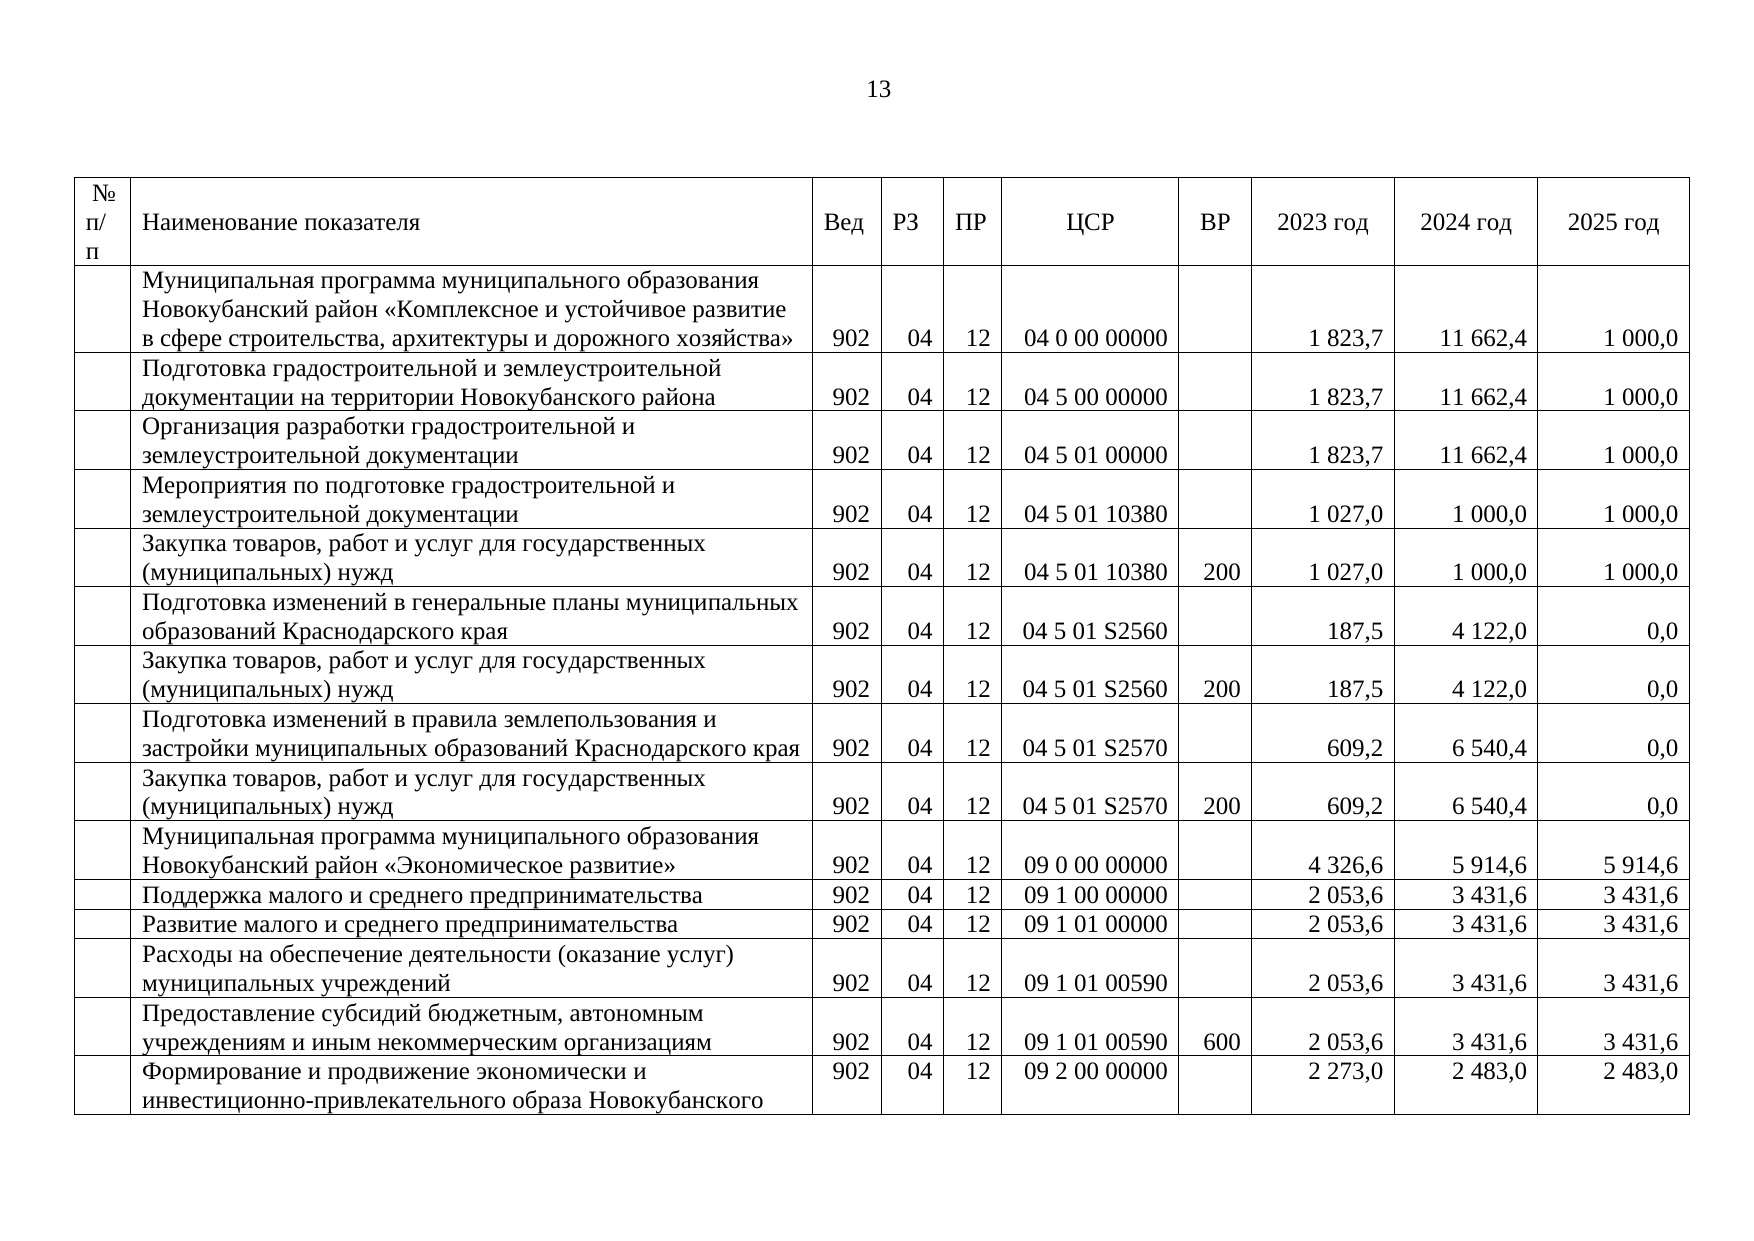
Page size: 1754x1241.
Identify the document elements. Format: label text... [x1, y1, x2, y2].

table_cell 04 5 01 S2560 [1002, 587, 1178, 644]
table_cell 04 [882, 266, 943, 352]
table_cell 04 5 01 10380 [1002, 529, 1178, 586]
table_cell 902 [813, 939, 881, 997]
table_cell 04 [882, 939, 943, 997]
table_cell 3 431,6 [1538, 910, 1689, 938]
table_cell Подготовка градостроительной и землеустроительной документации на территории Новокубанского района [131, 353, 812, 410]
table_cell 04 [882, 910, 943, 938]
table_header Вед [813, 178, 881, 264]
table_cell 12 [944, 1056, 1001, 1114]
table_cell 0,0 [1538, 704, 1689, 762]
table_cell 04 [882, 353, 943, 410]
table_cell 12 [944, 353, 1001, 410]
table_cell 3 431,6 [1538, 939, 1689, 997]
table_header № п/п [75, 178, 130, 264]
table_cell Мероприятия по подготовке градостроительной и землеустроительной документации [131, 470, 812, 527]
table_cell 3 431,6 [1538, 880, 1689, 908]
table_cell 3 431,6 [1395, 880, 1537, 908]
table_cell Муниципальная программа муниципального образования Новокубанский район «Комплексное и устойчивое развитие в сфере строительства, архитектуры и дорожного хозяйства» [131, 266, 812, 352]
table_cell 04 [882, 1056, 943, 1114]
table_cell 12 [944, 646, 1001, 703]
table_cell Предоставление субсидий бюджетным, автономным учреждениям и иным некоммерческим организациям [131, 998, 812, 1055]
table_cell 12 [944, 266, 1001, 352]
table_cell 3 431,6 [1395, 939, 1537, 997]
table_cell 200 [1179, 529, 1251, 586]
table_header 2023 год [1252, 178, 1394, 264]
table_cell 902 [813, 763, 881, 820]
table_cell [1179, 587, 1251, 644]
table_cell 04 [882, 821, 943, 879]
table_cell 4 122,0 [1395, 587, 1537, 644]
table_cell [1179, 939, 1251, 997]
table_cell [1179, 910, 1251, 938]
table_cell 2 483,0 [1395, 1056, 1537, 1114]
table_cell 04 [882, 587, 943, 644]
table_cell 04 [882, 470, 943, 527]
table_header РЗ [882, 178, 943, 264]
table_cell 600 [1179, 998, 1251, 1055]
table_cell Организация разработки градостроительной и землеустроительной документации [131, 411, 812, 469]
table_cell [1179, 266, 1251, 352]
table_cell 2 053,6 [1252, 998, 1394, 1055]
table_cell 12 [944, 587, 1001, 644]
table_cell 902 [813, 646, 881, 703]
table_cell [75, 470, 130, 527]
table_cell 3 431,6 [1395, 910, 1537, 938]
table_cell [75, 646, 130, 703]
table_cell Закупка товаров, работ и услуг для государственных (муниципальных) нужд [131, 529, 812, 586]
table_cell 609,2 [1252, 704, 1394, 762]
table_cell 1 000,0 [1538, 353, 1689, 410]
table_cell Расходы на обеспечение деятельности (оказание услуг) муниципальных учреждений [131, 939, 812, 997]
table_cell Закупка товаров, работ и услуг для государственных (муниципальных) нужд [131, 646, 812, 703]
table_cell 902 [813, 470, 881, 527]
table_cell 1 000,0 [1538, 529, 1689, 586]
table_cell 12 [944, 529, 1001, 586]
table_header 2024 год [1395, 178, 1537, 264]
table_cell 12 [944, 998, 1001, 1055]
table_cell 3 431,6 [1538, 998, 1689, 1055]
table_cell 12 [944, 470, 1001, 527]
table_cell 2 273,0 [1252, 1056, 1394, 1114]
table_cell 04 5 01 S2570 [1002, 763, 1178, 820]
table_cell 1 027,0 [1252, 470, 1394, 527]
table_cell 04 5 01 00000 [1002, 411, 1178, 469]
table_cell Муниципальная программа муниципального образования Новокубанский район «Экономическое развитие» [131, 821, 812, 879]
table_header ЦСР [1002, 178, 1178, 264]
table_header Наименование показателя [131, 178, 812, 264]
table_cell 5 914,6 [1395, 821, 1537, 879]
table_cell 04 5 01 S2560 [1002, 646, 1178, 703]
table_cell 04 [882, 880, 943, 908]
table_cell 2 053,6 [1252, 910, 1394, 938]
table_cell 2 053,6 [1252, 939, 1394, 997]
table_cell 0,0 [1538, 763, 1689, 820]
table_cell 902 [813, 353, 881, 410]
table_cell 902 [813, 529, 881, 586]
table_cell 4 122,0 [1395, 646, 1537, 703]
table_cell [75, 763, 130, 820]
table_cell 11 662,4 [1395, 266, 1537, 352]
table_cell [1179, 880, 1251, 908]
table_cell [75, 1056, 130, 1114]
table_cell 04 [882, 704, 943, 762]
table_cell [75, 266, 130, 352]
table_cell 04 [882, 646, 943, 703]
table_cell [1179, 470, 1251, 527]
table_cell 6 540,4 [1395, 763, 1537, 820]
table_cell 12 [944, 704, 1001, 762]
table_cell [75, 411, 130, 469]
table_cell Подготовка изменений в правила землепользования и застройки муниципальных образований Краснодарского края [131, 704, 812, 762]
table_cell 902 [813, 910, 881, 938]
table_cell [1179, 821, 1251, 879]
table_cell 2 483,0 [1538, 1056, 1689, 1114]
table_header 2025 год [1538, 178, 1689, 264]
table_cell 1 823,7 [1252, 353, 1394, 410]
table_cell 12 [944, 880, 1001, 908]
table_cell 1 000,0 [1395, 470, 1537, 527]
table_cell 04 [882, 763, 943, 820]
table_cell 09 1 01 00000 [1002, 910, 1178, 938]
table_cell 1 823,7 [1252, 411, 1394, 469]
table_cell [75, 939, 130, 997]
table_cell [1179, 1056, 1251, 1114]
table_cell 902 [813, 704, 881, 762]
table_cell 5 914,6 [1538, 821, 1689, 879]
table_cell 04 [882, 529, 943, 586]
table_cell 09 2 00 00000 [1002, 1056, 1178, 1114]
table_cell Закупка товаров, работ и услуг для государственных (муниципальных) нужд [131, 763, 812, 820]
table_cell 1 027,0 [1252, 529, 1394, 586]
table_cell [75, 880, 130, 908]
table_cell 2 053,6 [1252, 880, 1394, 908]
table_cell [75, 587, 130, 644]
table_cell [75, 529, 130, 586]
table_cell 1 000,0 [1538, 470, 1689, 527]
table_cell 187,5 [1252, 646, 1394, 703]
table_cell 04 [882, 411, 943, 469]
table_cell 902 [813, 1056, 881, 1114]
table_cell 12 [944, 910, 1001, 938]
table_cell 09 1 01 00590 [1002, 939, 1178, 997]
table_cell 902 [813, 587, 881, 644]
table_cell 4 326,6 [1252, 821, 1394, 879]
table_cell 1 000,0 [1538, 411, 1689, 469]
table_cell 902 [813, 998, 881, 1055]
table_cell 609,2 [1252, 763, 1394, 820]
table_cell 187,5 [1252, 587, 1394, 644]
table_cell 902 [813, 880, 881, 908]
table_cell [75, 704, 130, 762]
table_header ПР [944, 178, 1001, 264]
table_cell [75, 998, 130, 1055]
table_cell [1179, 353, 1251, 410]
table_cell 12 [944, 411, 1001, 469]
table_cell 200 [1179, 763, 1251, 820]
table_cell [1179, 704, 1251, 762]
table_cell Развитие малого и среднего предпринимательства [131, 910, 812, 938]
table_cell Подготовка изменений в генеральные планы муниципальных образований Краснодарского края [131, 587, 812, 644]
table_cell 09 1 01 00590 [1002, 998, 1178, 1055]
table_cell 04 5 00 00000 [1002, 353, 1178, 410]
table_cell 3 431,6 [1395, 998, 1537, 1055]
table_cell 09 1 00 00000 [1002, 880, 1178, 908]
table_cell [1179, 411, 1251, 469]
table_cell 0,0 [1538, 646, 1689, 703]
table_cell 11 662,4 [1395, 411, 1537, 469]
table_cell 12 [944, 763, 1001, 820]
table_cell 0,0 [1538, 587, 1689, 644]
table_cell 902 [813, 266, 881, 352]
table_cell 1 000,0 [1395, 529, 1537, 586]
table_cell 6 540,4 [1395, 704, 1537, 762]
table_cell 04 [882, 998, 943, 1055]
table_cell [131, 1056, 812, 1114]
table_cell 12 [944, 939, 1001, 997]
table_cell 11 662,4 [1395, 353, 1537, 410]
table_cell 09 0 00 00000 [1002, 821, 1178, 879]
table_cell 1 823,7 [1252, 266, 1394, 352]
table_cell 902 [813, 821, 881, 879]
table_cell 04 5 01 10380 [1002, 470, 1178, 527]
table_cell 902 [813, 411, 881, 469]
table_header ВР [1179, 178, 1251, 264]
table_cell [75, 353, 130, 410]
table_cell 04 0 00 00000 [1002, 266, 1178, 352]
table_cell [75, 821, 130, 879]
table_cell [75, 910, 130, 938]
table_cell 12 [944, 821, 1001, 879]
table_cell 1 000,0 [1538, 266, 1689, 352]
table_cell Поддержка малого и среднего предпринимательства [131, 880, 812, 908]
table_cell 04 5 01 S2570 [1002, 704, 1178, 762]
table_cell 200 [1179, 646, 1251, 703]
